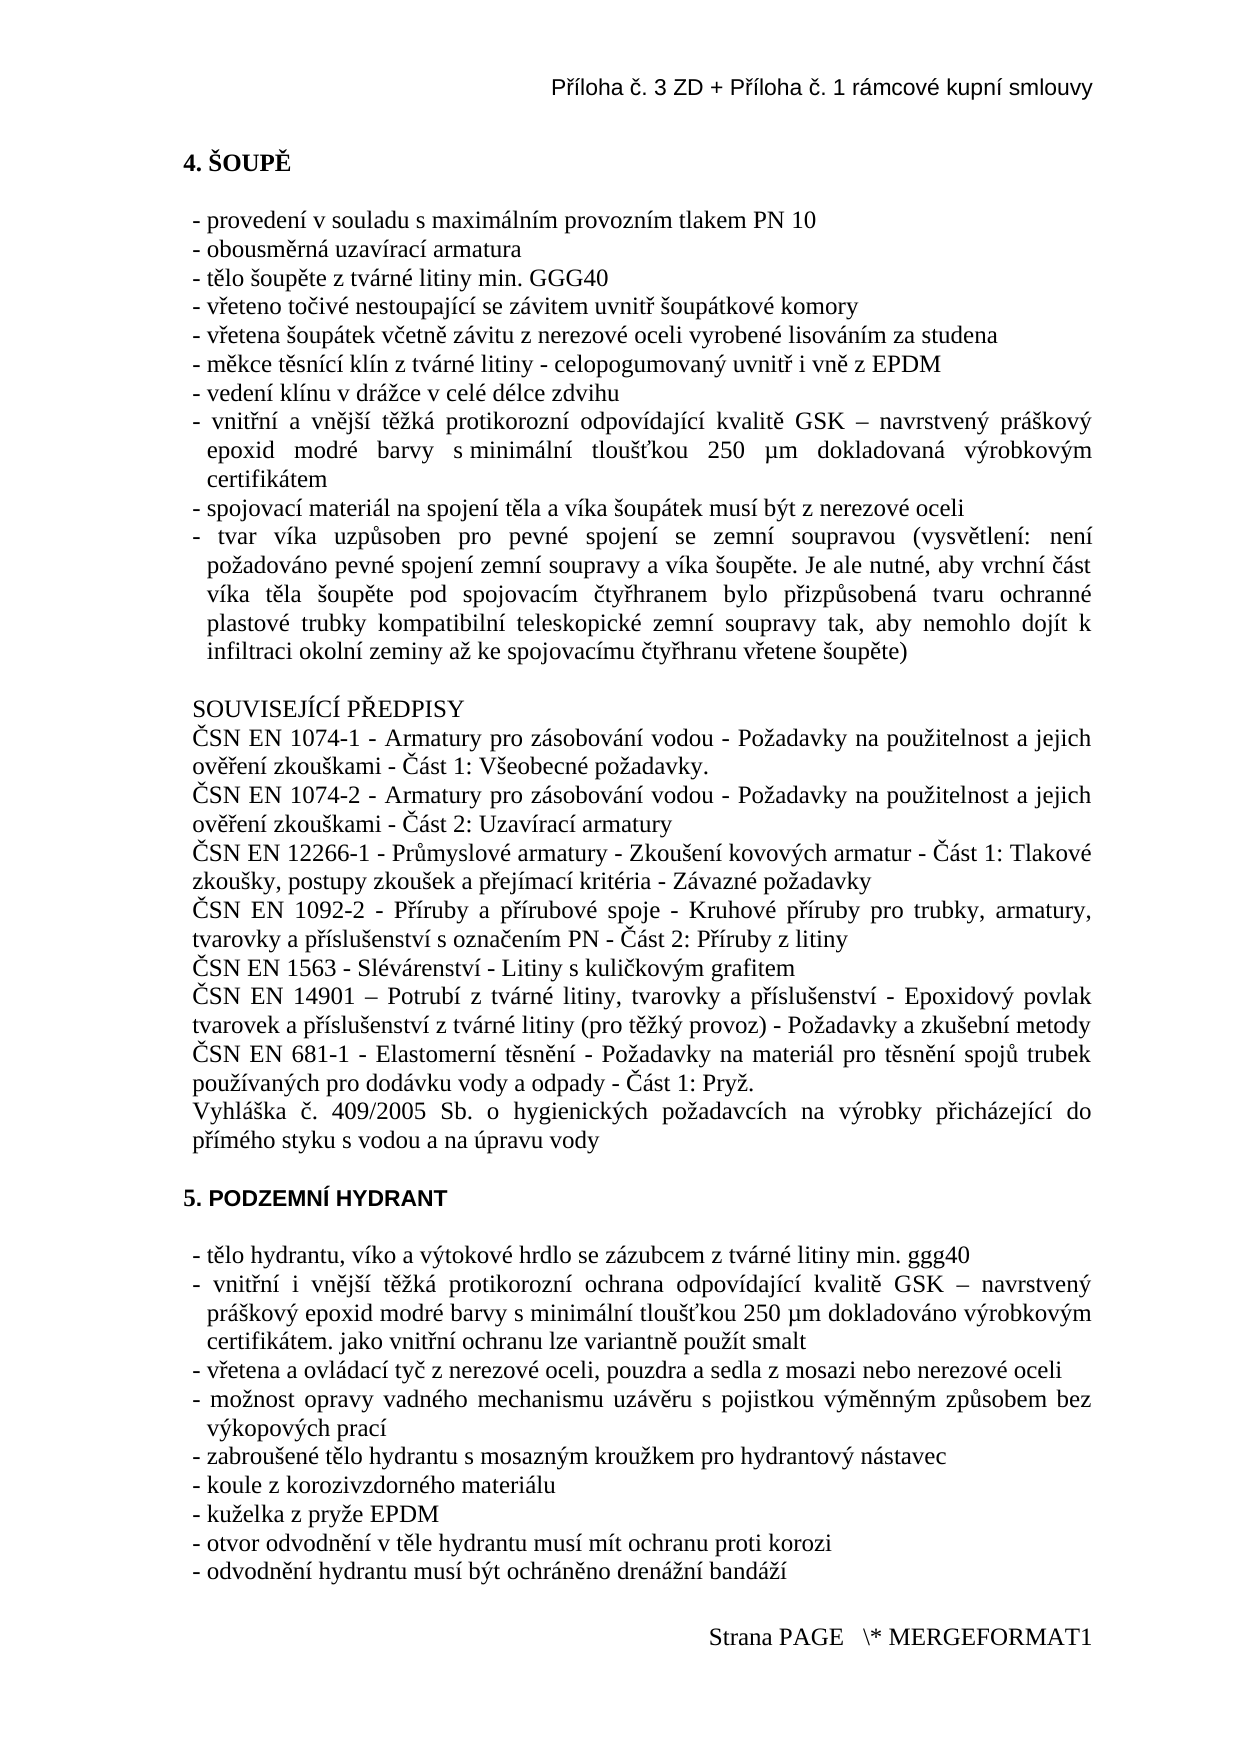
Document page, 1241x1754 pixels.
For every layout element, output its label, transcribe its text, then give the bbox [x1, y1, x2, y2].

text - provedení v souladu s maximálním provozním tlakem PN 10 [192, 205, 1093, 234]
text Vyhláška č. 409/2005 Sb. o hygienických požadavcích na výrobky přicházející do přímého styku s vodou a na úpravu vody [192, 1096, 1093, 1154]
text - vnitřní a vnější těžká protikorozní odpovídající kvalitě GSK – navrstvený práškový epoxid modré barvy s minimální tloušťkou 250 µm dokladovaná výrobkovým certifikátem [192, 406, 1093, 493]
text ČSN EN 1074-1 - Armatury pro zásobování vodou - Požadavky na použitelnost a jejich ověření zkouškami - Část 1: Všeobecné požadavky. [192, 723, 1093, 780]
text SOUVISEJÍCÍ PŘEDPISY [192, 694, 1093, 723]
text - tělo hydrantu, víko a výtokové hrdlo se zázubcem z tvárné litiny min. ggg40 [192, 1240, 1093, 1269]
text - tvar víka uzpůsoben pro pevné spojení se zemní soupravou (vysvětlení: není požadováno pevné spojení zemní soupravy a víka šoupěte. Je ale nutné, aby vrchní část víka těla šoupěte pod spojovacím čtyřhranem bylo přizpůsobená tvaru ochranné plastové trubky kompatibilní teleskopické zemní soupravy tak, aby nemohlo dojít k infiltraci okolní zeminy až ke spojovacímu čtyřhranu vřetene šoupěte) [192, 521, 1093, 665]
text 4. ŠOUPĚ [148, 148, 1093, 176]
text - vnitřní i vnější těžká protikorozní ochrana odpovídající kvalitě GSK – navrstvený práškový epoxid modré barvy s minimální tloušťkou 250 µm dokladováno výrobkovým certifikátem. jako vnitřní ochranu lze variantně použít smalt [192, 1269, 1093, 1355]
text ČSN EN 12266-1 - Průmyslové armatury - Zkoušení kovových armatur - Část 1: Tlakové zkoušky, postupy zkoušek a přejímací kritéria - Závazné požadavky [192, 838, 1093, 895]
text ČSN EN 1074-2 - Armatury pro zásobování vodou - Požadavky na použitelnost a jejich ověření zkouškami - Část 2: Uzavírací armatury [192, 780, 1093, 838]
text - vřetena šoupátek včetně závitu z nerezové oceli vyrobené lisováním za studena [192, 320, 1093, 349]
text ČSN EN 14901 – Potrubí z tvárné litiny, tvarovky a příslušenství - Epoxidový povlak tvarovek a příslušenství z tvárné litiny (pro těžký provoz) - Požadavky a zkušební metody [192, 981, 1093, 1039]
text - spojovací materiál na spojení těla a víka šoupátek musí být z nerezové oceli [192, 493, 1093, 521]
text - vřetena a ovládací tyč z nerezové oceli, pouzdra a sedla z mosazi nebo nerezové oceli [192, 1355, 1093, 1384]
text - vedení klínu v drážce v celé délce zdvihu [192, 378, 1093, 406]
text ČSN EN 681-1 - Elastomerní těsnění - Požadavky na materiál pro těsnění spojů trubek používaných pro dodávku vody a odpady - Část 1: Pryž. [192, 1039, 1093, 1096]
text - koule z korozivzdorného materiálu [192, 1470, 1093, 1499]
text - zabroušené tělo hydrantu s mosazným kroužkem pro hydrantový nástavec [192, 1441, 1093, 1470]
text 5. PODZEMNÍ HYDRANT [148, 1183, 1093, 1211]
text - otvor odvodnění v těle hydrantu musí mít ochranu proti korozi [192, 1528, 1093, 1556]
text - tělo šoupěte z tvárné litiny min. GGG40 [192, 263, 1093, 291]
text - obousměrná uzavírací armatura [192, 234, 1093, 263]
text - vřeteno točivé nestoupající se závitem uvnitř šoupátkové komory [192, 291, 1093, 320]
text - měkce těsnící klín z tvárné litiny - celopogumovaný uvnitř i vně z EPDM [192, 349, 1093, 378]
text - možnost opravy vadného mechanismu uzávěru s pojistkou výměnným způsobem bez výkopových prací [192, 1384, 1093, 1441]
text ČSN EN 1092-2 - Příruby a přírubové spoje - Kruhové příruby pro trubky, armatury, tvarovky a příslušenství s označením PN - Část 2: Příruby z litiny [192, 895, 1093, 953]
text - kuželka z pryže EPDM [192, 1499, 1093, 1528]
text ČSN EN 1563 - Slévárenství - Litiny s kuličkovým grafitem [192, 953, 1093, 981]
text - odvodnění hydrantu musí být ochráněno drenážní bandáží [192, 1556, 1093, 1585]
